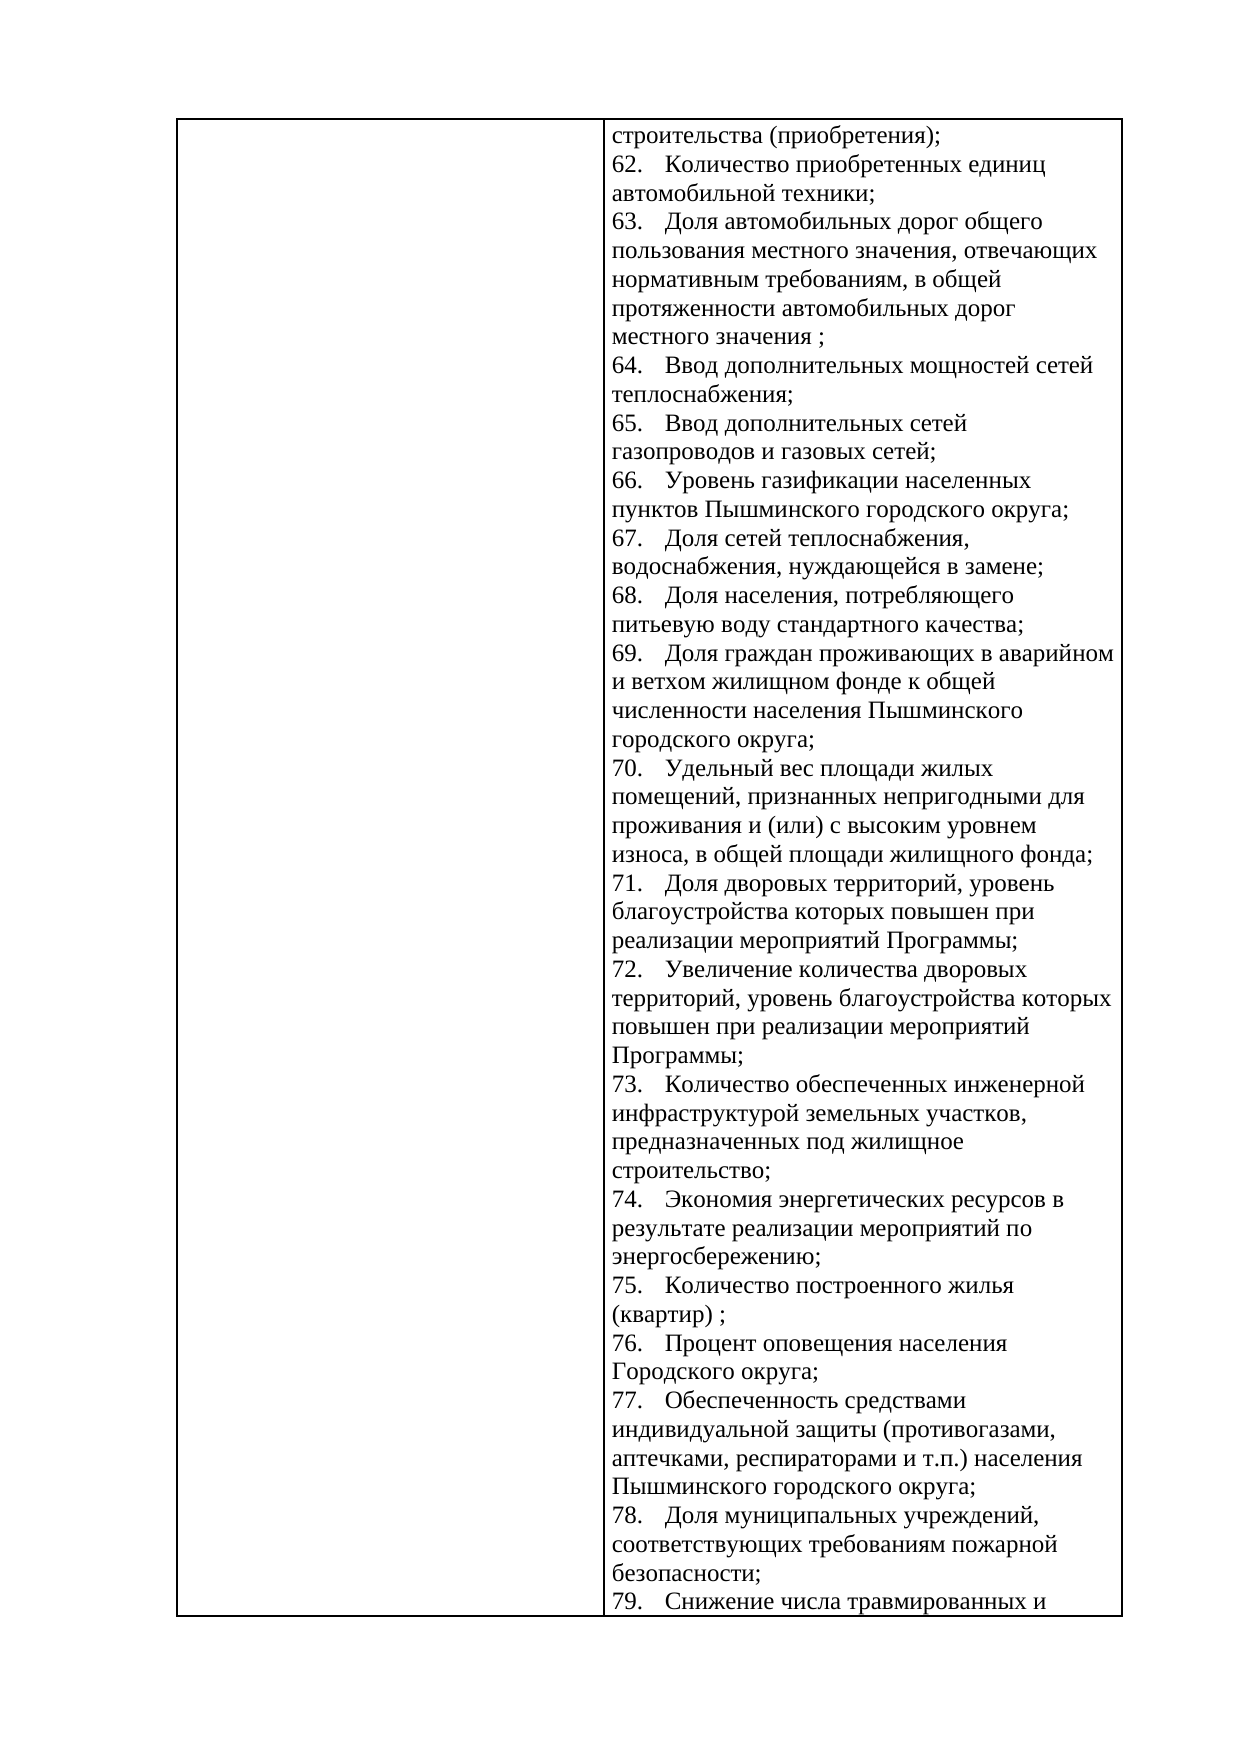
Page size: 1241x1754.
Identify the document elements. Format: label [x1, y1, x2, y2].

table_cell [605, 120, 1121, 1615]
table_cell [178, 120, 603, 1615]
